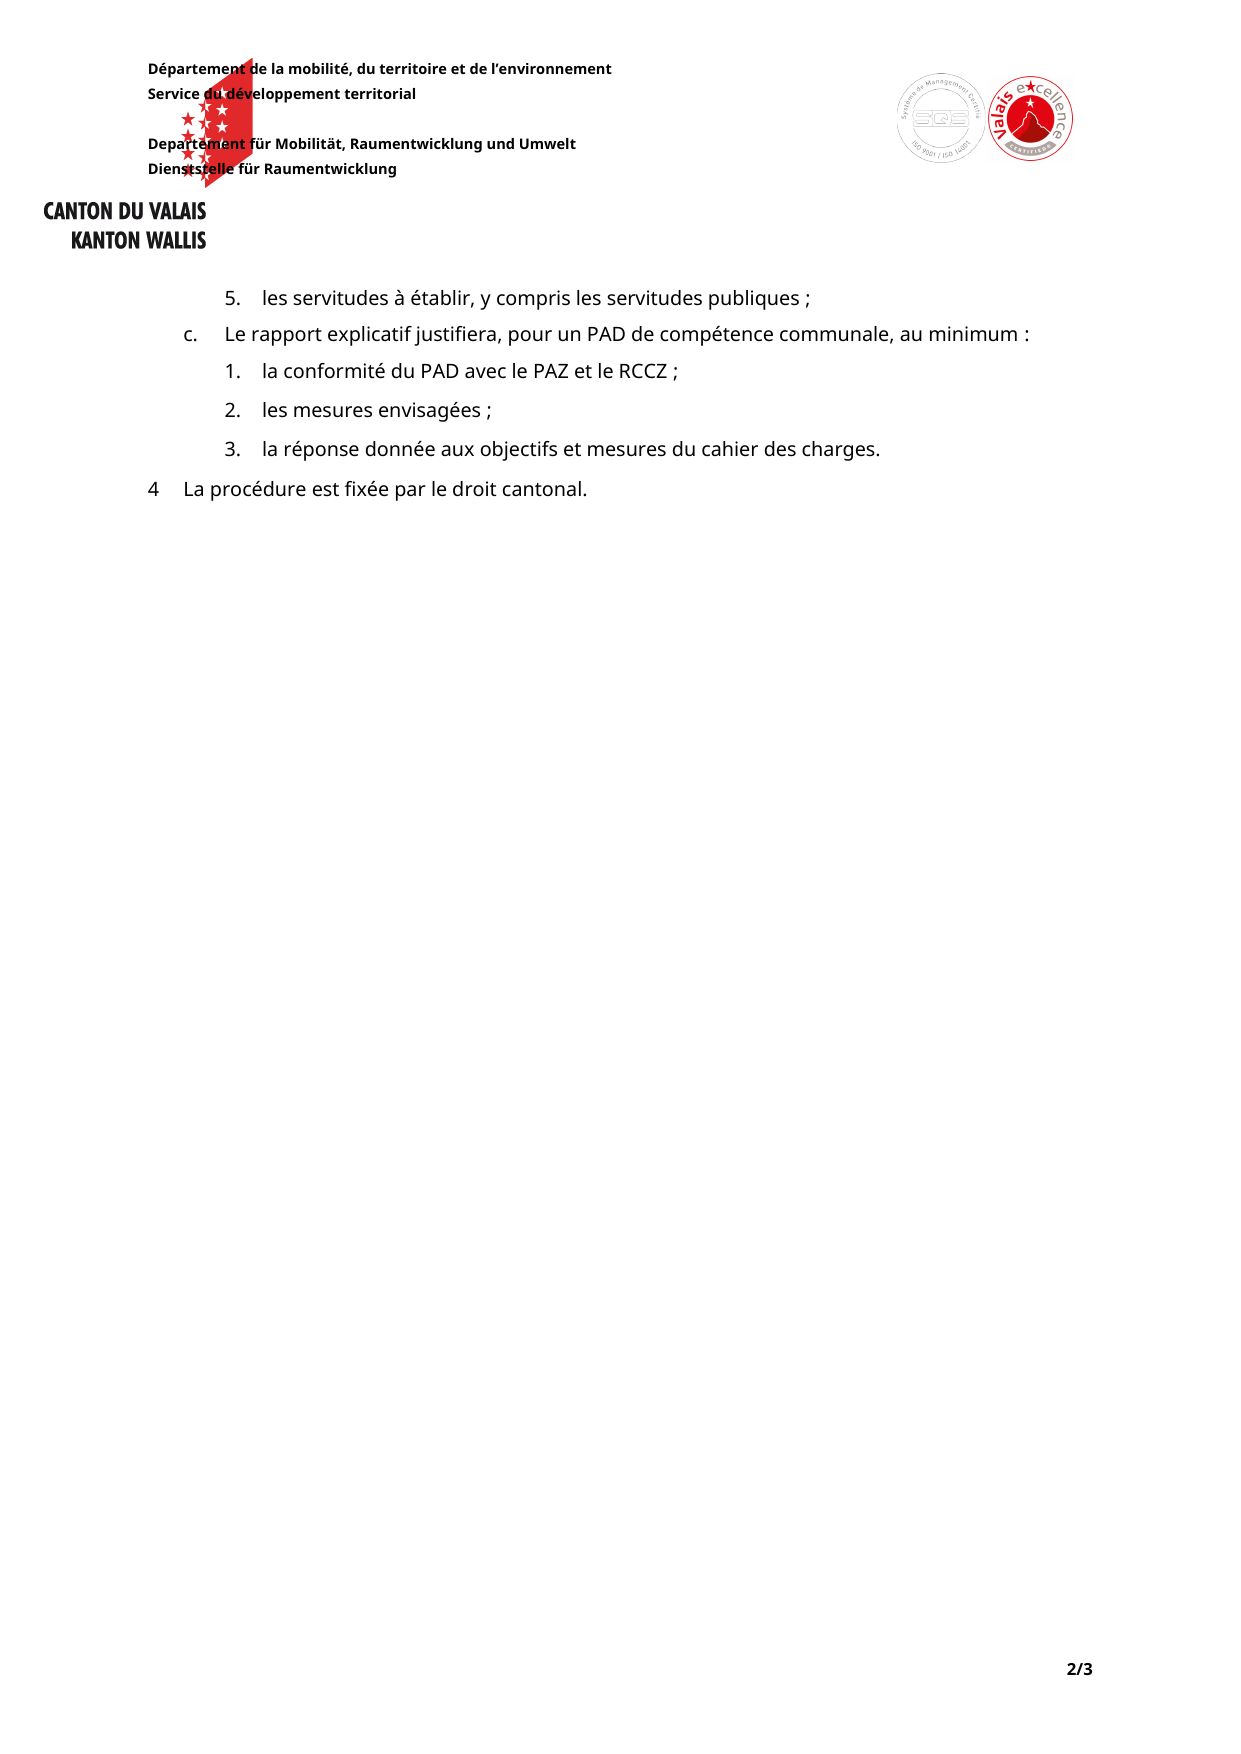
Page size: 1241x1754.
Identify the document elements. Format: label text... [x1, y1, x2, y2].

picture [986, 74, 1075, 163]
list les servitudes à établir, y compris les servitudes publiques ; [224, 284, 1093, 311]
picture [33, 58, 253, 249]
text Le rapport explicatif justifiera, pour un PAD de compétence communale, au minimum : [183, 321, 1093, 348]
list les mesures envisagées ; [224, 396, 1093, 423]
list la conformité du PAD avec le PAZ et le RCCZ ; [224, 357, 1093, 384]
text La procédure est fixée par le droit cantonal. [148, 475, 1093, 502]
list la réponse donnée aux objectifs et mesures du cahier des charges. [224, 436, 1093, 463]
